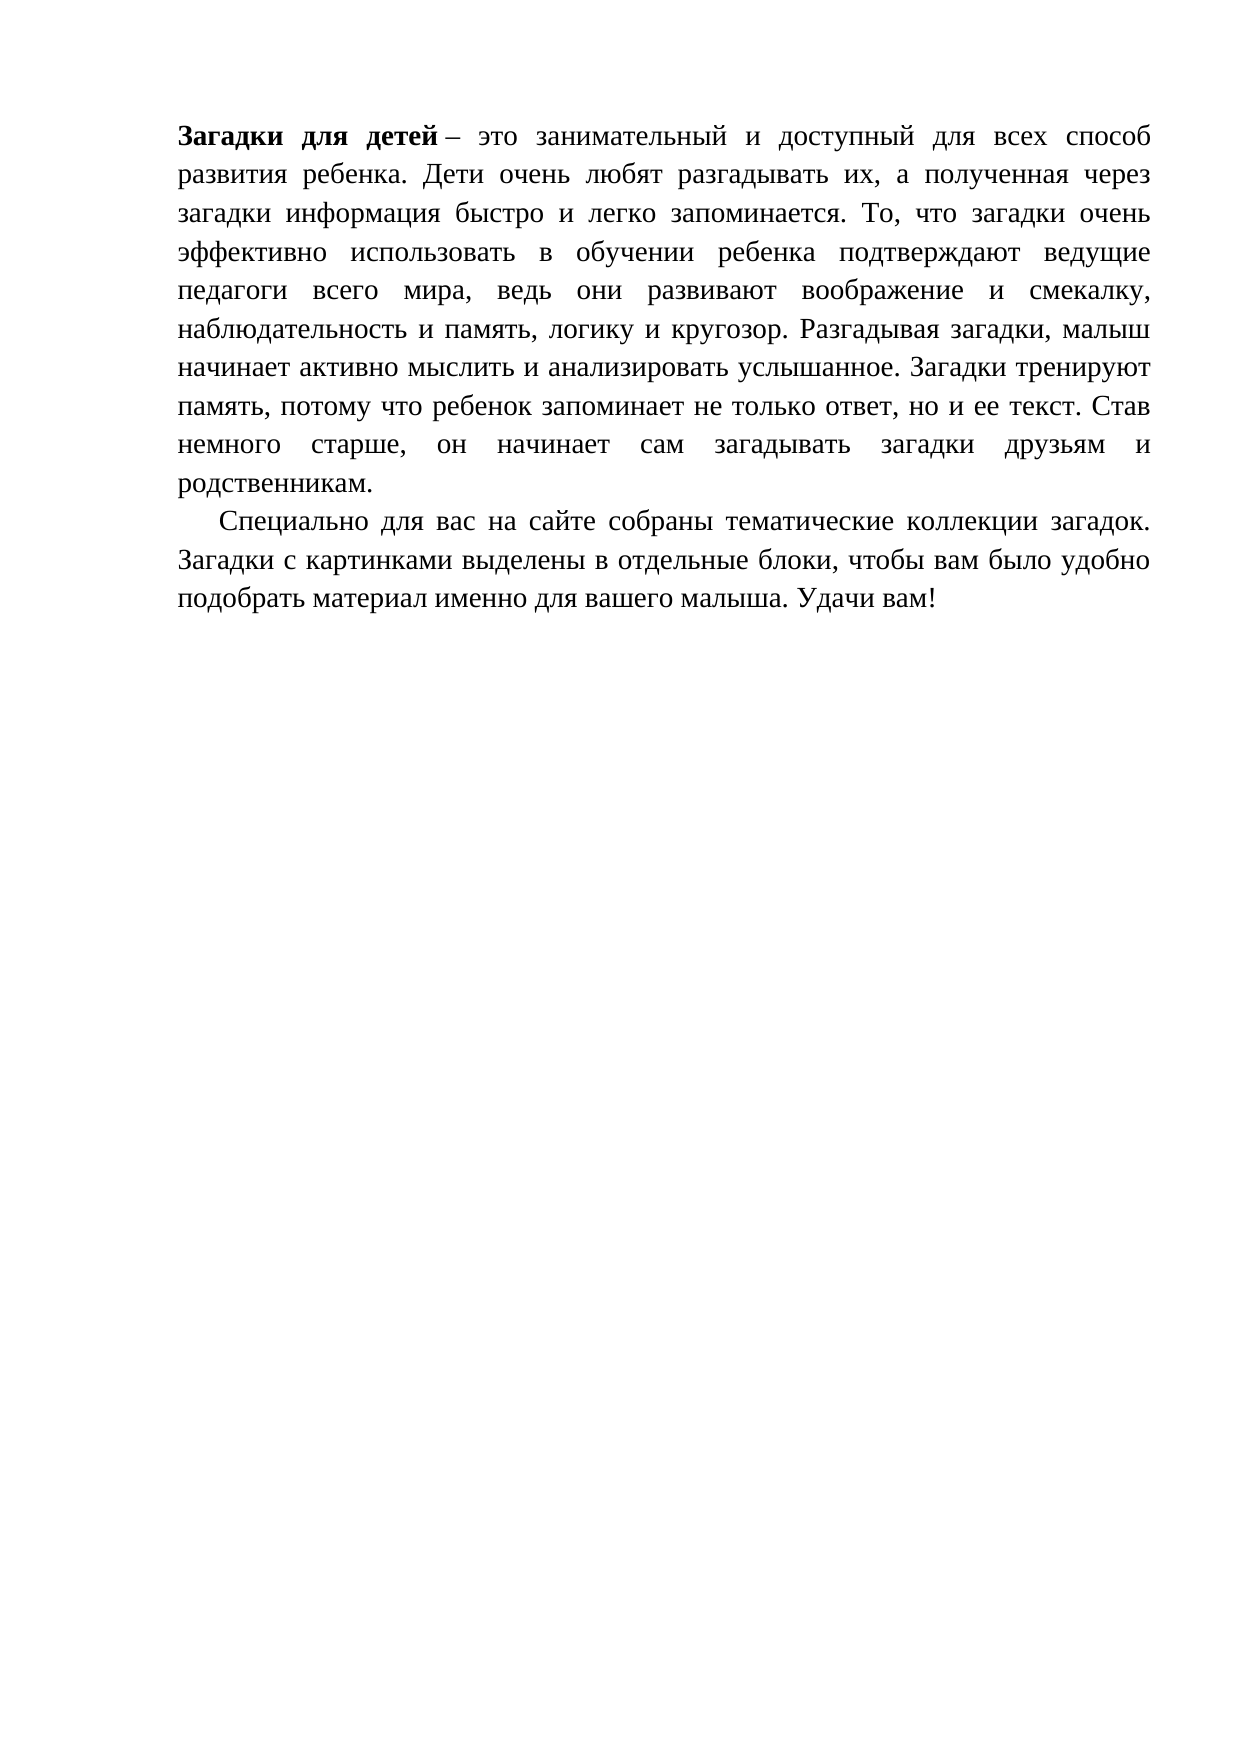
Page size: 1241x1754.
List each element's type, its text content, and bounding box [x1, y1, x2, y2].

text Загадки для детей – это занимательный и доступный для всех способ развития ребенка. Дети очень любят разгадывать их, а полученная через загадки информация быстро и легко запоминается. То, что загадки очень эффективно использовать в обучении ребенка подтверждают ведущие педагоги всего мира, ведь они развивают воображение и смекалку, наблюдательность и память, логику и кругозор. Разгадывая загадки, малыш начинает активно мыслить и анализировать услышанное. Загадки тренируют память, потому что ребенок запоминает не только ответ, но и ее текст. Став немного старше, он начинает сам загадывать загадки друзьям и родственникам. Специально для вас на сайте собраны тематические коллекции загадок. Загадки с картинками выделены в отдельные блоки, чтобы вам было удобно подобрать материал именно для вашего малыша. Удачи вам! [177, 118, 1152, 614]
